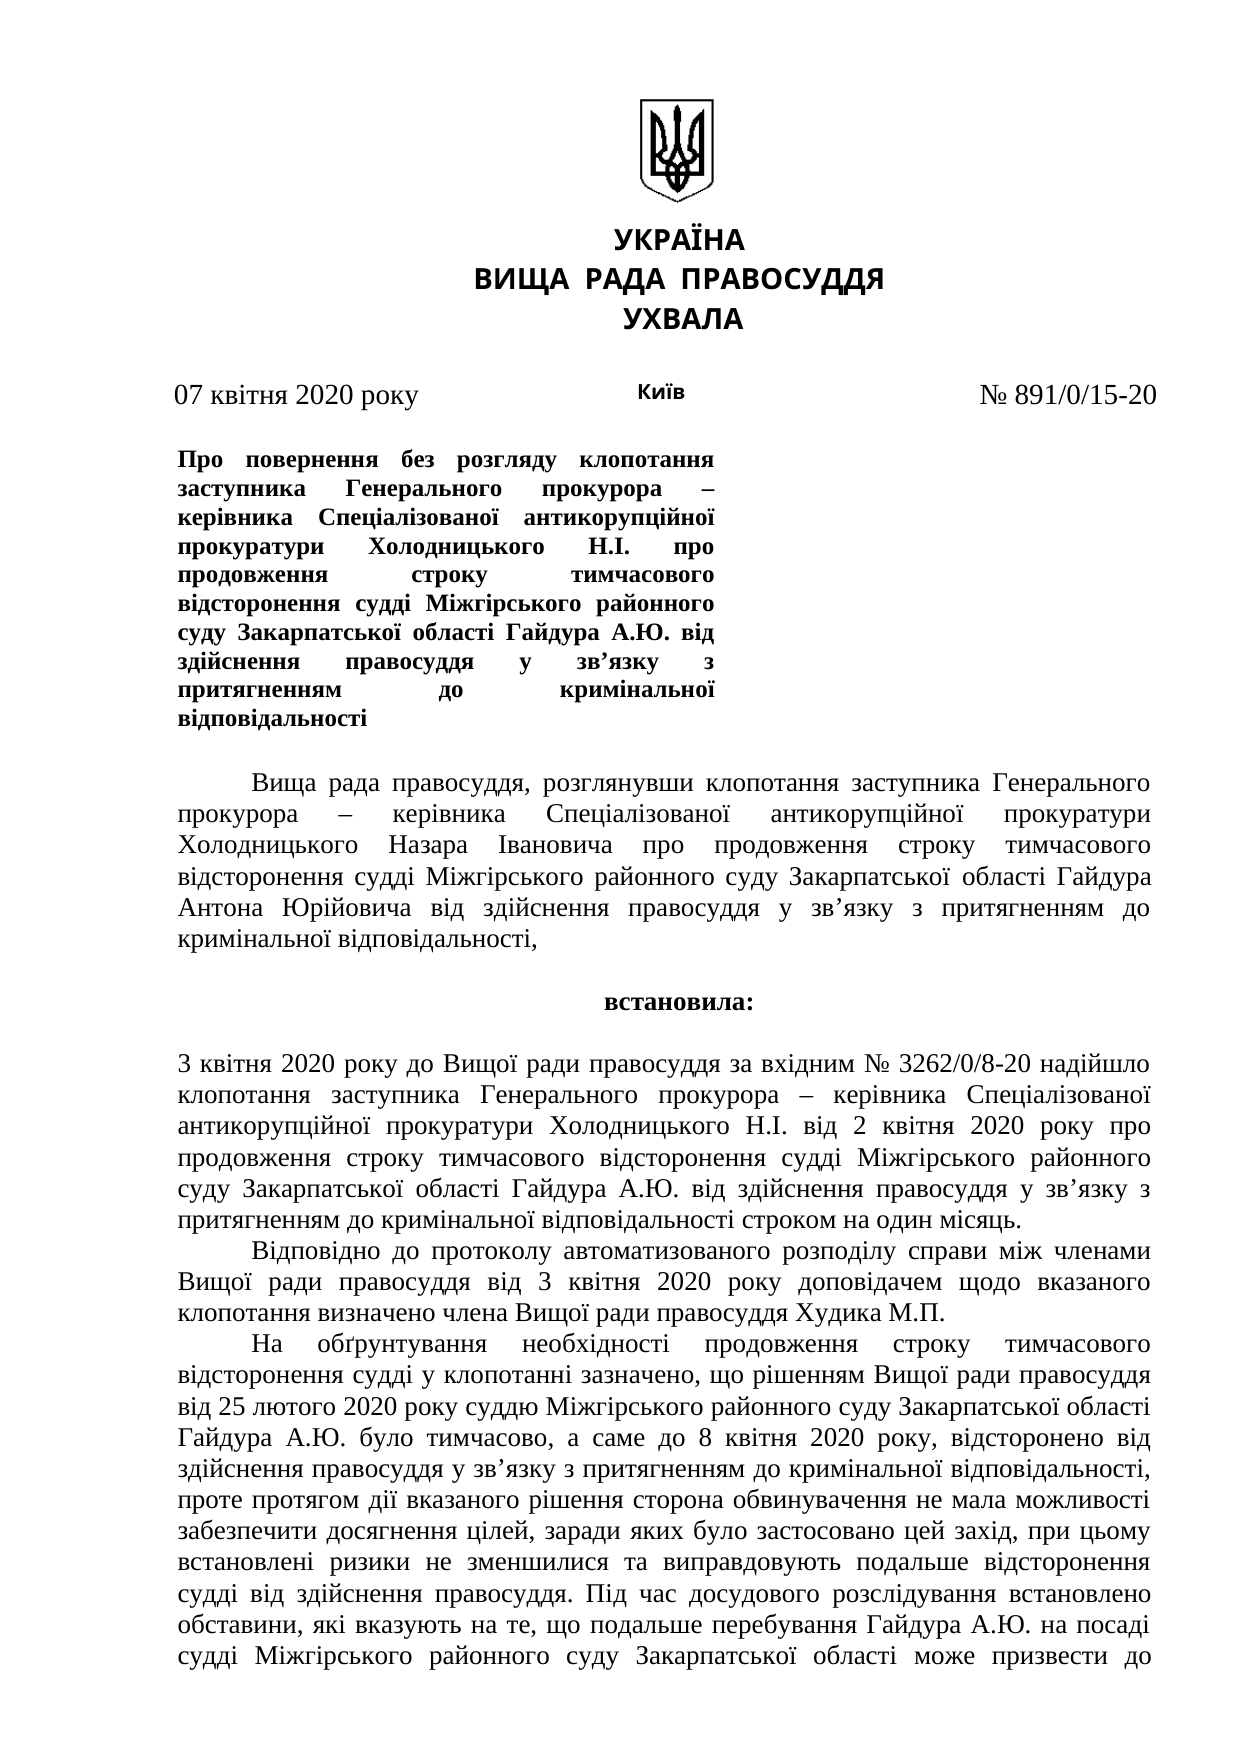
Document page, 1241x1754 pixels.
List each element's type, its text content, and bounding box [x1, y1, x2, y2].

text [177, 1327, 1152, 1670]
text ВИЩА РАДА ПРАВОСУДДЯ [177, 258, 1181, 298]
text встановила: [177, 985, 1181, 1016]
picture [637, 97, 721, 204]
text УКРАЇНА [177, 219, 1181, 258]
table_header № 891/0/15-20 [856, 378, 1222, 411]
text Про повернення без розгляду клопотання заступника Генерального прокурора – керівника Спеціалізованої антикорупційної прокуратури Холодницького Н.І. про продовження строку тимчасового відсторонення судді Міжгірського районного суду Закарпатської області Гайдура А.Ю. від здійснення правосуддя у зв’язку з притягненням до кримінальної відповідальності [177, 444, 714, 732]
table_header 07 квітня 2020 року [163, 378, 550, 411]
table_header Київ [550, 378, 856, 411]
text Відповідно до протоколу автоматизованого розподілу справи між членами Вищої ради правосуддя від 3 квітня 2020 року доповідачем щодо вказаного клопотання визначено члена Вищої ради правосуддя Худика М.П. [177, 1234, 1152, 1327]
text 3 квітня 2020 року до Вищої ради правосуддя за вхідним № 3262/0/8-20 надійшло клопотання заступника Генерального прокурора – керівника Спеціалізованої антикорупційної прокуратури Холодницького Н.І. від 2 квітня 2020 року про продовження строку тимчасового відсторонення судді Міжгірського районного суду Закарпатської області Гайдура А.Ю. від здійснення правосуддя у зв’язку з притягненням до кримінальної відповідальності строком на один місяць. [177, 1047, 1152, 1234]
text УХВАЛА [177, 298, 1181, 338]
text Вища рада правосуддя, розглянувши клопотання заступника Генерального прокурора – керівника Спеціалізованої антикорупційної прокуратури Холодницького Назара Івановича про продовження строку тимчасового відсторонення судді Міжгірського районного суду Закарпатської області Гайдура Антона Юрійовича від здійснення правосуддя у зв’язку з притягненням до кримінальної відповідальності, [177, 766, 1152, 954]
